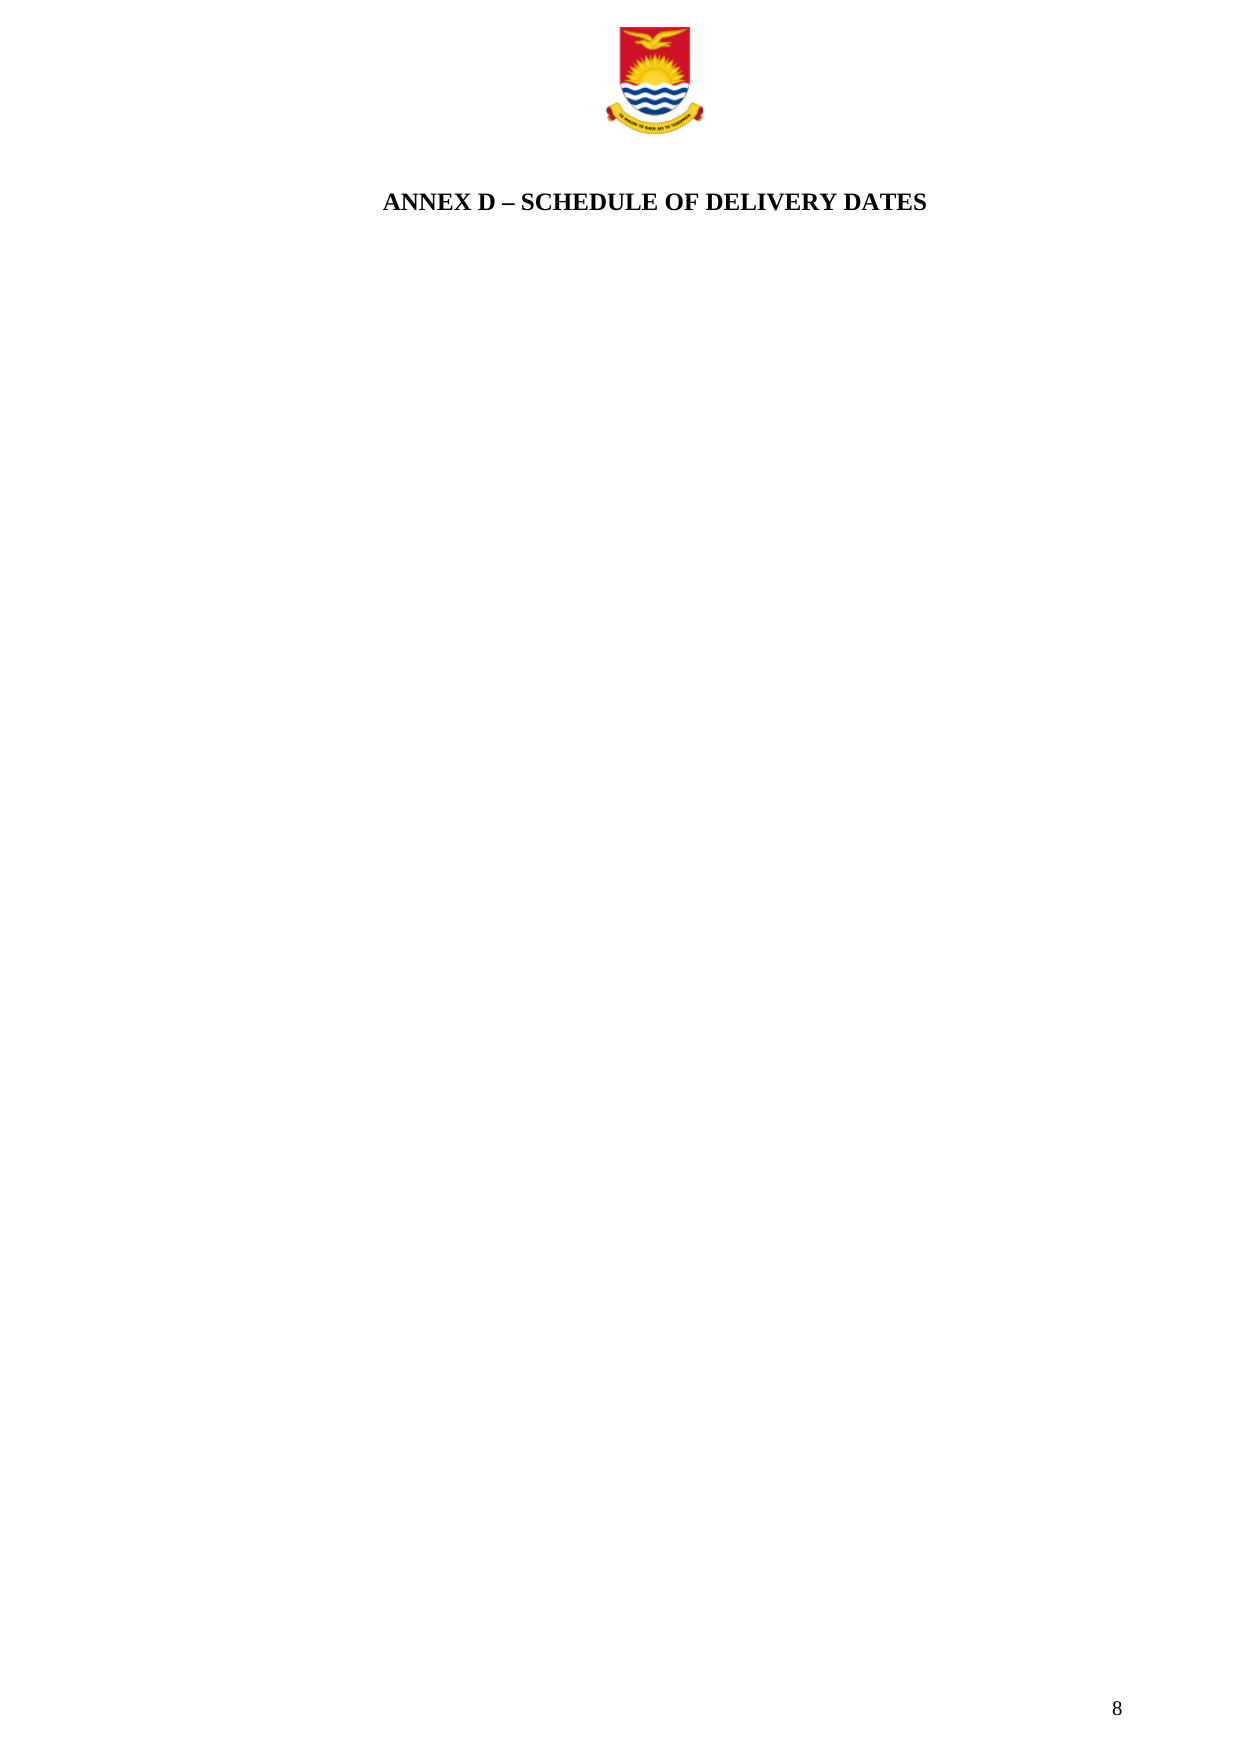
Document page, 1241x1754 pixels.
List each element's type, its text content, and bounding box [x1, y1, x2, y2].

picture [606, 27, 704, 134]
subtitle ANNEX D – SCHEDULE OF DELIVERY DATES [187, 187, 1122, 216]
